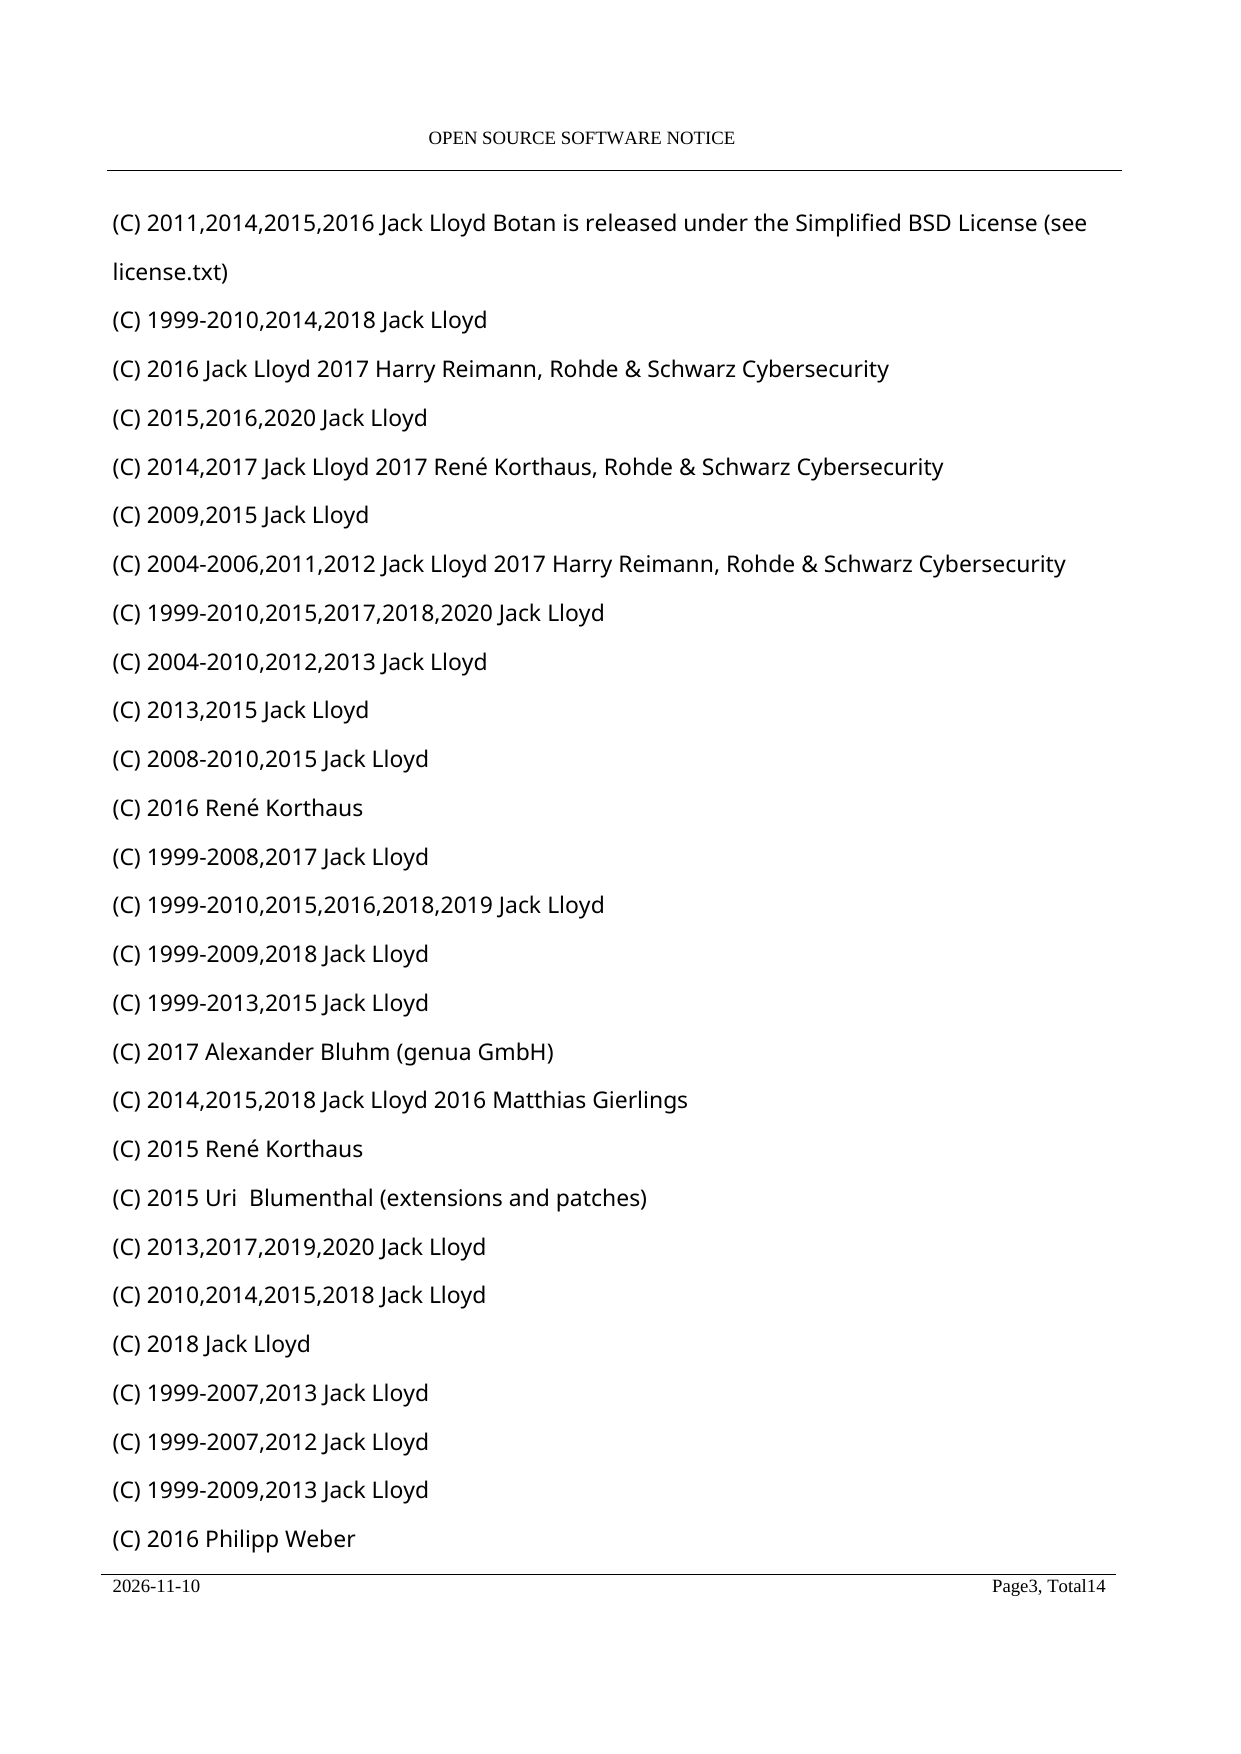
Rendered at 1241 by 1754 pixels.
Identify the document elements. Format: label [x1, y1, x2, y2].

text [112, 206, 1128, 1555]
